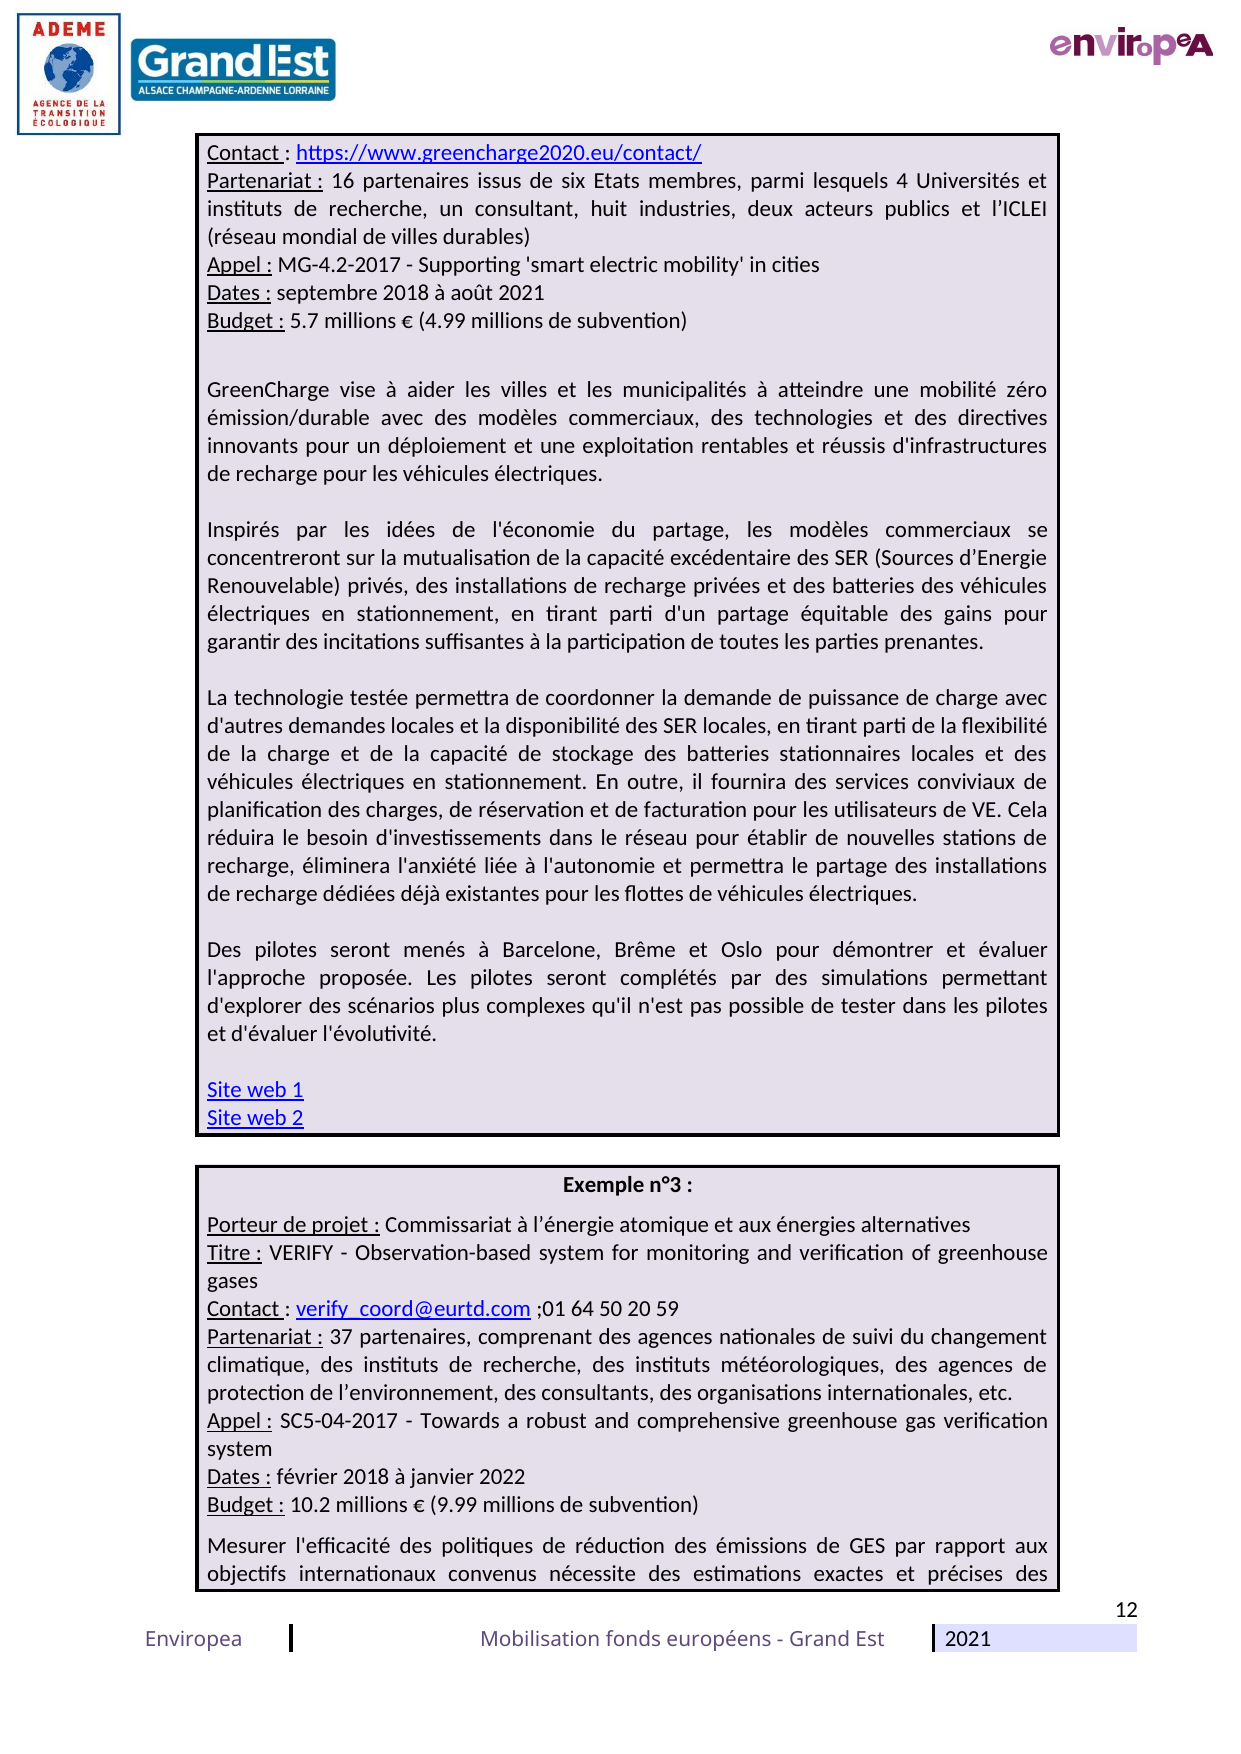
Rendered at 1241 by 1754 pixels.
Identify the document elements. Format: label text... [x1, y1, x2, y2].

text GreenCharge vise à aider les villes et les municipalités à atteindre une mobilité zéro émission/durable avec des modèles commerciaux, des technologies et des directives innovants pour un déploiement et une exploitation rentables et réussis d'infrastructures de recharge pour les véhicules électriques. [199, 369, 1057, 482]
text Partenariat : 37 partenaires, comprenant des agences nationales de suivi du changement climatique, des instituts de recherche, des instituts météorologiques, des agences de protection de l’environnement, des consultants, des organisations internationales, etc. [199, 1317, 1057, 1401]
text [199, 1526, 1057, 1589]
picture [3, 8, 339, 139]
text Partenariat : 16 partenaires issus de six Etats membres, parmi lesquels 4 Universités et instituts de recherche, un consultant, huit industries, deux acteurs publics et l’ICLEI (réseau mondial de villes durables) [199, 161, 1057, 245]
text Budget : 10.2 millions € (9.99 millions de subvention) [199, 1485, 1057, 1518]
text Inspirés par les idées de l'économie du partage, les modèles commerciaux se concentreront sur la mutualisation de la capacité excédentaire des SER (Sources d’Energie Renouvelable) privés, des installations de recharge privées et des batteries des véhicules électriques en stationnement, en tirant parti d'un partage équitable des gains pour garantir des incitations suffisantes à la participation de toutes les parties prenantes. [199, 510, 1057, 650]
text Appel : SC5-04-2017 - Towards a robust and comprehensive greenhouse gas verification system [199, 1401, 1057, 1457]
picture [1050, 27, 1214, 65]
text Des pilotes seront menés à Barcelone, Brême et Oslo pour démontrer et évaluer l'approche proposée. Les pilotes seront complétés par des simulations permettant d'explorer des scénarios plus complexes qu'il n'est pas possible de tester dans les pilotes et d'évaluer l'évolutivité. [199, 930, 1057, 1042]
text Dates : février 2018 à janvier 2022 [199, 1457, 1057, 1485]
text Dates : septembre 2018 à août 2021 [199, 273, 1057, 301]
text Site web 2 [199, 1098, 1057, 1133]
text Contact : verify_coord@eurtd.com ;01 64 50 20 59 [199, 1289, 1057, 1317]
text La technologie testée permettra de coordonner la demande de puissance de charge avec d'autres demandes locales et la disponibilité des SER locales, en tirant parti de la flexibilité de la charge et de la capacité de stockage des batteries stationnaires locales et des véhicules électriques en stationnement. En outre, il fournira des services conviviaux de planification des charges, de réservation et de facturation pour les utilisateurs de VE. Cela réduira le besoin d'investissements dans le réseau pour établir de nouvelles stations de recharge, éliminera l'anxiété liée à l'autonomie et permettra le partage des installations de recharge dédiées déjà existantes pour les flottes de véhicules électriques. [199, 678, 1057, 902]
text Porteur de projet : Commissariat à l’énergie atomique et aux énergies alternatives [199, 1205, 1057, 1233]
text Budget : 5.7 millions € (4.99 millions de subvention) [199, 301, 1057, 334]
text Contact : https://www.greencharge2020.eu/contact/ [199, 136, 1057, 161]
text Site web 1 [199, 1070, 1057, 1098]
text Exemple n°3 : [199, 1168, 1057, 1198]
text Titre : VERIFY - Observation-based system for monitoring and verification of greenhouse gases [199, 1233, 1057, 1289]
text Appel : MG-4.2-2017 - Supporting 'smart electric mobility' in cities [199, 245, 1057, 273]
